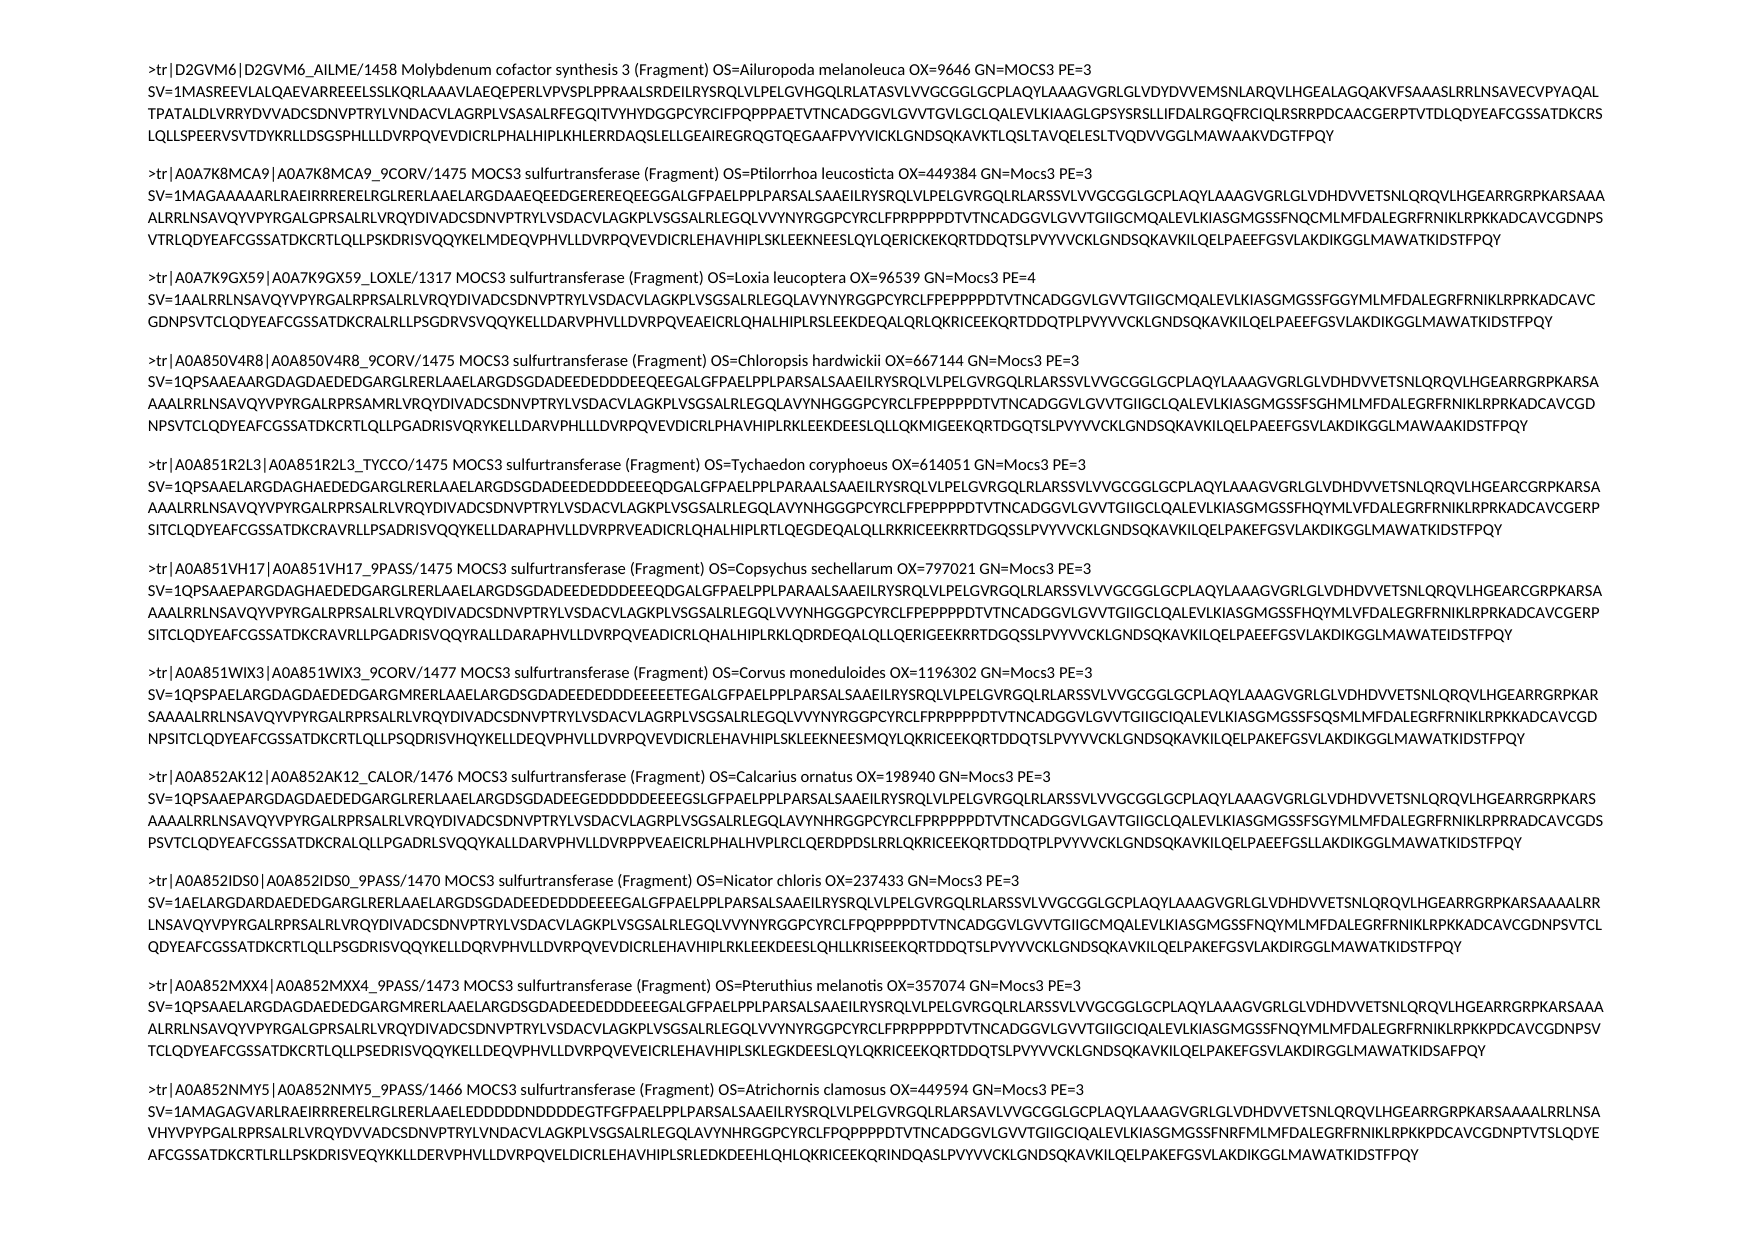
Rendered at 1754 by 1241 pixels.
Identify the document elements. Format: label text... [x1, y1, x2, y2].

text >tr|D2GVM6|D2GVM6_AILME/1458 Molybdenum cofactor synthesis 3 (Fragment) OS=Ailuropoda melanoleuca OX=9646 GN=MOCS3 PE=3 SV=1MASREEVLALQAEVARREEELSSLKQRLAAAVLAEQEPERLVPVSPLPPRAALSRDEILRYSRQLVLPELGVHGQLRLATASVLVVGCGGLGCPLAQYLAAAGVGRLGLVDYDVVEMSNLARQVLHGEALAGQAKVFSAAASLRRLNSAVECVPYAQALTPATALDLVRRYDVVADCSDNVPTRYLVNDACVLAGRPLVSASALRFEGQITVYHYDGGPCYRCIFPQPPPAETVTNCADGGVLGVVTGVLGCLQALEVLKIAAGLGPSYSRSLLIFDALRGQFRCIQLRSRRPDCAACGERPTVTDLQDYEAFCGSSATDKCRSLQLLSPEERVSVTDYKRLLDSGSPHLLLDVRPQVEVDICRLPHALHIPLKHLERRDAQSLELLGEAIREGRQGTQEGAAFPVYVICKLGNDSQKAVKTLQSLTAVQELESLTVQDVVGGLMAWAAKVDGTFPQY [148, 59, 1606, 145]
text >tr|A0A7K9GX59|A0A7K9GX59_LOXLE/1317 MOCS3 sulfurtransferase (Fragment) OS=Loxia leucoptera OX=96539 GN=Mocs3 PE=4 SV=1AALRRLNSAVQYVPYRGALRPRSALRLVRQYDIVADCSDNVPTRYLVSDACVLAGKPLVSGSALRLEGQLAVYNYRGGPCYRCLFPEPPPPDTVTNCADGGVLGVVTGIIGCMQALEVLKIASGMGSSFGGYMLMFDALEGRFRNIKLRPRKADCAVCGDNPSVTCLQDYEAFCGSSATDKCRALRLLPSGDRVSVQQYKELLDARVPHVLLDVRPQVEAEICRLQHALHIPLRSLEEKDEQALQRLQKRICEEKQRTDDQTPLPVYVVCKLGNDSQKAVKILQELPAEEFGSVLAKDIKGGLMAWATKIDSTFPQY [148, 267, 1606, 332]
text >tr|A0A851WIX3|A0A851WIX3_9CORV/1477 MOCS3 sulfurtransferase (Fragment) OS=Corvus moneduloides OX=1196302 GN=Mocs3 PE=3 SV=1QPSPAELARGDAGDAEDEDGARGMRERLAAELARGDSGDADEEDEDDDEEEEETEGALGFPAELPPLPARSALSAAEILRYSRQLVLPELGVRGQLRLARSSVLVVGCGGLGCPLAQYLAAAGVGRLGLVDHDVVETSNLQRQVLHGEARRGRPKARSAAAALRRLNSAVQYVPYRGALRPRSALRLVRQYDIVADCSDNVPTRYLVSDACVLAGRPLVSGSALRLEGQLVVYNYRGGPCYRCLFPRPPPPDTVTNCADGGVLGVVTGIIGCIQALEVLKIASGMGSSFSQSMLMFDALEGRFRNIKLRPKKADCAVCGDNPSITCLQDYEAFCGSSATDKCRTLQLLPSQDRISVHQYKELLDEQVPHVLLDVRPQVEVDICRLEHAVHIPLSKLEEKNEESMQYLQKRICEEKQRTDDQTSLPVYVVCKLGNDSQKAVKILQELPAKEFGSVLAKDIKGGLMAWATKIDSTFPQY [148, 662, 1606, 748]
text >tr|A0A7K8MCA9|A0A7K8MCA9_9CORV/1475 MOCS3 sulfurtransferase (Fragment) OS=Ptilorrhoa leucosticta OX=449384 GN=Mocs3 PE=3 SV=1MAGAAAAARLRAEIRRRERELRGLRERLAAELARGDAAEQEEDGEREREQEEGGALGFPAELPPLPARSALSAAEILRYSRQLVLPELGVRGQLRLARSSVLVVGCGGLGCPLAQYLAAAGVGRLGLVDHDVVETSNLQRQVLHGEARRGRPKARSAAAALRRLNSAVQYVPYRGALGPRSALRLVRQYDIVADCSDNVPTRYLVSDACVLAGKPLVSGSALRLEGQLVVYNYRGGPCYRCLFPRPPPPDTVTNCADGGVLGVVTGIIGCMQALEVLKIASGMGSSFNQCMLMFDALEGRFRNIKLRPKKADCAVCGDNPSVTRLQDYEAFCGSSATDKCRTLQLLPSKDRISVQQYKELMDEQVPHVLLDVRPQVEVDICRLEHAVHIPLSKLEEKNEESLQYLQERICKEKQRTDDQTSLPVYVVCKLGNDSQKAVKILQELPAEEFGSVLAKDIKGGLMAWATKIDSTFPQY [148, 163, 1606, 249]
text >tr|A0A852NMY5|A0A852NMY5_9PASS/1466 MOCS3 sulfurtransferase (Fragment) OS=Atrichornis clamosus OX=449594 GN=Mocs3 PE=3 SV=1AMAGAGVARLRAEIRRRERELRGLRERLAAELEDDDDDNDDDDEGTFGFPAELPPLPARSALSAAEILRYSRQLVLPELGVRGQLRLARSAVLVVGCGGLGCPLAQYLAAAGVGRLGLVDHDVVETSNLQRQVLHGEARRGRPKARSAAAALRRLNSAVHYVPYPGALRPRSALRLVRQYDVVADCSDNVPTRYLVNDACVLAGKPLVSGSALRLEGQLAVYNHRGGPCYRCLFPQPPPPDTVTNCADGGVLGVVTGIIGCIQALEVLKIASGMGSSFNRFMLMFDALEGRFRNIKLRPKKPDCAVCGDNPTVTSLQDYEAFCGSSATDKCRTLRLLPSKDRISVEQYKKLLDERVPHVLLDVRPQVELDICRLEHAVHIPLSRLEDKDEEHLQHLQKRICEEKQRINDQASLPVYVVCKLGNDSQKAVKILQELPAKEFGSVLAKDIKGGLMAWATKIDSTFPQY [148, 1079, 1606, 1165]
text >tr|A0A852MXX4|A0A852MXX4_9PASS/1473 MOCS3 sulfurtransferase (Fragment) OS=Pteruthius melanotis OX=357074 GN=Mocs3 PE=3 SV=1QPSAAELARGDAGDAEDEDGARGMRERLAAELARGDSGDADEEDEDDDEEEGALGFPAELPPLPARSALSAAEILRYSRQLVLPELGVRGQLRLARSSVLVVGCGGLGCPLAQYLAAAGVGRLGLVDHDVVETSNLQRQVLHGEARRGRPKARSAAAALRRLNSAVQYVPYRGALGPRSALRLVRQYDIVADCSDNVPTRYLVSDACVLAGKPLVSGSALRLEGQLVVYNYRGGPCYRCLFPRPPPPDTVTNCADGGVLGVVTGIIGCIQALEVLKIASGMGSSFNQYMLMFDALEGRFRNIKLRPKKPDCAVCGDNPSVTCLQDYEAFCGSSATDKCRTLQLLPSEDRISVQQYKELLDEQVPHVLLDVRPQVEVEICRLEHAVHIPLSKLEGKDEESLQYLQKRICEEKQRTDDQTSLPVYVVCKLGNDSQKAVKILQELPAKEFGSVLAKDIRGGLMAWATKIDSAFPQY [148, 975, 1606, 1061]
text >tr|A0A851VH17|A0A851VH17_9PASS/1475 MOCS3 sulfurtransferase (Fragment) OS=Copsychus sechellarum OX=797021 GN=Mocs3 PE=3 SV=1QPSAAEPARGDAGHAEDEDGARGLRERLAAELARGDSGDADEEDEDDDEEEQDGALGFPAELPPLPARAALSAAEILRYSRQLVLPELGVRGQLRLARSSVLVVGCGGLGCPLAQYLAAAGVGRLGLVDHDVVETSNLQRQVLHGEARCGRPKARSAAAALRRLNSAVQYVPYRGALRPRSALRLVRQYDIVADCSDNVPTRYLVSDACVLAGKPLVSGSALRLEGQLVVYNHGGGPCYRCLFPEPPPPDTVTNCADGGVLGVVTGIIGCLQALEVLKIASGMGSSFHQYMLVFDALEGRFRNIKLRPRKADCAVCGERPSITCLQDYEAFCGSSATDKCRAVRLLPGADRISVQQYRALLDARAPHVLLDVRPQVEADICRLQHALHIPLRKLQDRDEQALQLLQERIGEEKRRTDGQSSLPVYVVCKLGNDSQKAVKILQELPAEEFGSVLAKDIKGGLMAWATEIDSTFPQY [148, 558, 1606, 644]
text >tr|A0A852AK12|A0A852AK12_CALOR/1476 MOCS3 sulfurtransferase (Fragment) OS=Calcarius ornatus OX=198940 GN=Mocs3 PE=3 SV=1QPSAAEPARGDAGDAEDEDGARGLRERLAAELARGDSGDADEEGEDDDDDEEEEGSLGFPAELPPLPARSALSAAEILRYSRQLVLPELGVRGQLRLARSSVLVVGCGGLGCPLAQYLAAAGVGRLGLVDHDVVETSNLQRQVLHGEARRGRPKARSAAAALRRLNSAVQYVPYRGALRPRSALRLVRQYDIVADCSDNVPTRYLVSDACVLAGRPLVSGSALRLEGQLAVYNHRGGPCYRCLFPRPPPPDTVTNCADGGVLGAVTGIIGCLQALEVLKIASGMGSSFSGYMLMFDALEGRFRNIKLRPRRADCAVCGDSPSVTCLQDYEAFCGSSATDKCRALQLLPGADRLSVQQYKALLDARVPHVLLDVRPPVEAEICRLPHALHVPLRCLQERDPDSLRRLQKRICEEKQRTDDQTPLPVYVVCKLGNDSQKAVKILQELPAEEFGSLLAKDIKGGLMAWATKIDSTFPQY [148, 766, 1606, 852]
text >tr|A0A852IDS0|A0A852IDS0_9PASS/1470 MOCS3 sulfurtransferase (Fragment) OS=Nicator chloris OX=237433 GN=Mocs3 PE=3 SV=1AELARGDARDAEDEDGARGLRERLAAELARGDSGDADEEDEDDDEEEEGALGFPAELPPLPARSALSAAEILRYSRQLVLPELGVRGQLRLARSSVLVVGCGGLGCPLAQYLAAAGVGRLGLVDHDVVETSNLQRQVLHGEARRGRPKARSAAAALRRLNSAVQYVPYRGALRPRSALRLVRQYDIVADCSDNVPTRYLVSDACVLAGKPLVSGSALRLEGQLVVYNYRGGPCYRCLFPQPPPPDTVTNCADGGVLGVVTGIIGCMQALEVLKIASGMGSSFNQYMLMFDALEGRFRNIKLRPKKADCAVCGDNPSVTCLQDYEAFCGSSATDKCRTLQLLPSGDRISVQQYKELLDQRVPHVLLDVRPQVEVDICRLEHAVHIPLRKLEEKDEESLQHLLKRISEEKQRTDDQTSLPVYVVCKLGNDSQKAVKILQELPAKEFGSVLAKDIRGGLMAWATKIDSTFPQY [148, 871, 1606, 957]
text >tr|A0A851R2L3|A0A851R2L3_TYCCO/1475 MOCS3 sulfurtransferase (Fragment) OS=Tychaedon coryphoeus OX=614051 GN=Mocs3 PE=3 SV=1QPSAAELARGDAGHAEDEDGARGLRERLAAELARGDSGDADEEDEDDDEEEQDGALGFPAELPPLPARAALSAAEILRYSRQLVLPELGVRGQLRLARSSVLVVGCGGLGCPLAQYLAAAGVGRLGLVDHDVVETSNLQRQVLHGEARCGRPKARSAAAALRRLNSAVQYVPYRGALRPRSALRLVRQYDIVADCSDNVPTRYLVSDACVLAGKPLVSGSALRLEGQLAVYNHGGGPCYRCLFPEPPPPDTVTNCADGGVLGVVTGIIGCLQALEVLKIASGMGSSFHQYMLVFDALEGRFRNIKLRPRKADCAVCGERPSITCLQDYEAFCGSSATDKCRAVRLLPSADRISVQQYKELLDARAPHVLLDVRPRVEADICRLQHALHIPLRTLQEGDEQALQLLRKRICEEKRRTDGQSSLPVYVVCKLGNDSQKAVKILQELPAKEFGSVLAKDIKGGLMAWATKIDSTFPQY [148, 454, 1606, 540]
text >tr|A0A850V4R8|A0A850V4R8_9CORV/1475 MOCS3 sulfurtransferase (Fragment) OS=Chloropsis hardwickii OX=667144 GN=Mocs3 PE=3 SV=1QPSAAEAARGDAGDAEDEDGARGLRERLAAELARGDSGDADEEDEDDDEEQEEGALGFPAELPPLPARSALSAAEILRYSRQLVLPELGVRGQLRLARSSVLVVGCGGLGCPLAQYLAAAGVGRLGLVDHDVVETSNLQRQVLHGEARRGRPKARSAAAALRRLNSAVQYVPYRGALRPRSAMRLVRQYDIVADCSDNVPTRYLVSDACVLAGKPLVSGSALRLEGQLAVYNHGGGPCYRCLFPEPPPPDTVTNCADGGVLGVVTGIIGCLQALEVLKIASGMGSSFSGHMLMFDALEGRFRNIKLRPRKADCAVCGDNPSVTCLQDYEAFCGSSATDKCRTLQLLPGADRISVQRYKELLDARVPHLLLDVRPQVEVDICRLPHAVHIPLRKLEEKDEESLQLLQKMIGEEKQRTDGQTSLPVYVVCKLGNDSQKAVKILQELPAEEFGSVLAKDIKGGLMAWAAKIDSTFPQY [148, 350, 1606, 436]
